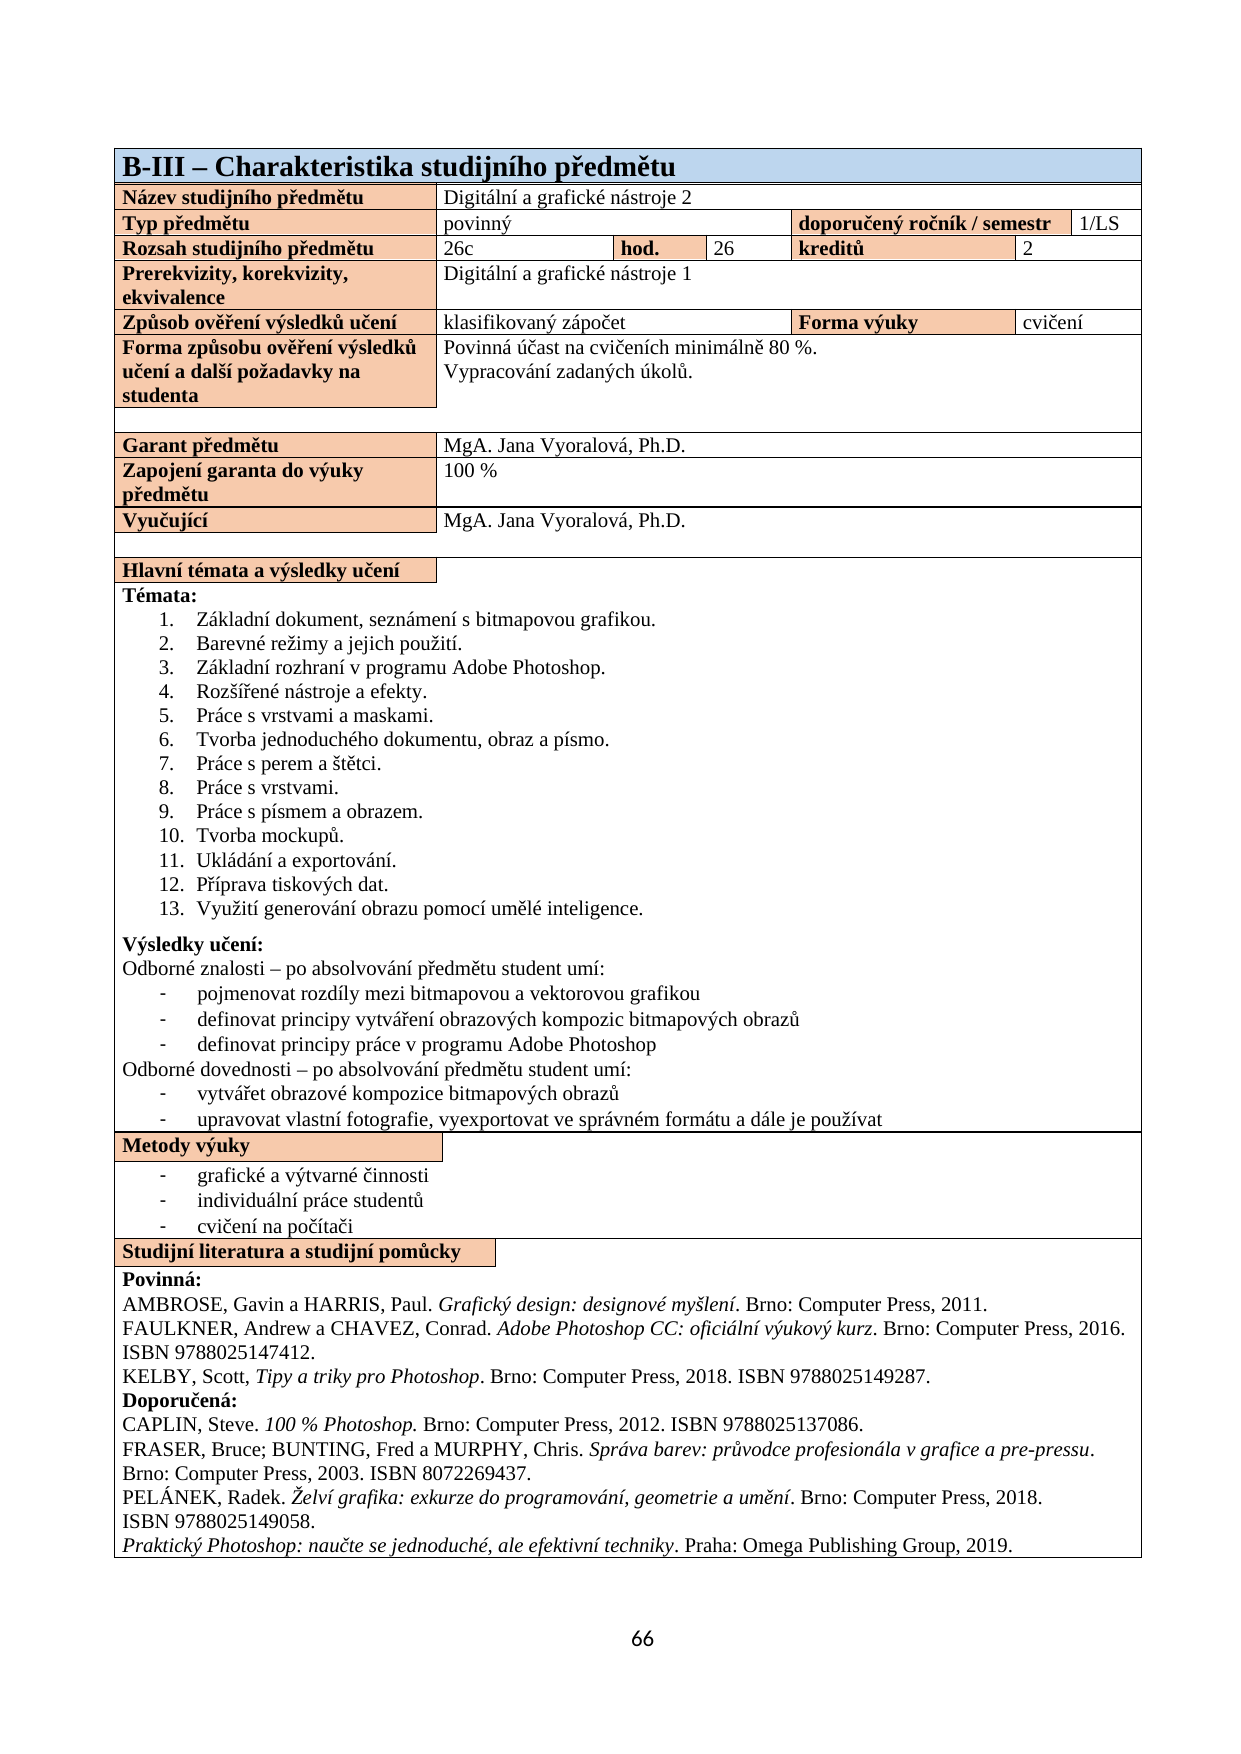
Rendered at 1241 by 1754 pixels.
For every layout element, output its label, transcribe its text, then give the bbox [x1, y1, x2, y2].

table_cell Vyučující [115, 508, 436, 532]
table_cell doporučený ročník / semestr [792, 210, 1071, 234]
table_cell Metody výuky [115, 1133, 442, 1161]
table_cell Digitální a grafické nástroje 2 [437, 185, 1141, 209]
table_cell kreditů [792, 236, 1015, 259]
table_cell Forma výuky [792, 310, 1015, 334]
table_cell Prerekvizity, korekvizity, ekvivalence [115, 261, 436, 309]
table_cell Hlavní témata a výsledky učení [115, 558, 436, 582]
table_cell klasifikovaný zápočet [437, 310, 791, 334]
table_cell Garant předmětu [115, 433, 436, 457]
table_cell Digitální a grafické nástroje 1 [437, 261, 1141, 309]
table_cell Studijní literatura a studijní pomůcky [115, 1239, 495, 1266]
table_cell grafické a výtvarné činnosti individuální práce studentů cvičení na počítači [115, 1161, 1141, 1238]
table_cell Povinná účast na cvičeních minimálně 80 %. Vypracování zadaných úkolů. [437, 335, 1141, 407]
table_cell 100 % [437, 458, 1141, 506]
table_cell cvičení [1016, 310, 1141, 334]
table_cell [115, 407, 1141, 432]
table_cell MgA. Jana Vyoralová, Ph.D. [437, 433, 1141, 457]
table_cell Typ předmětu [115, 210, 436, 234]
table_cell [443, 1133, 1141, 1161]
table_cell Povinná: AMBROSE, Gavin a HARRIS, Paul. Grafický design: designové myšlení. Brno: Computer Press, 2011. FAULKNER, Andrew a CHAVEZ, Conrad. Adobe Photoshop CC: oficiální výukový kurz. Brno: Computer Press, 2016. ISBN 9788025147412. KELBY, Scott, Tipy a triky pro Photoshop. Brno: Computer Press, 2018. ISBN 9788025149287. Doporučená: CAPLIN, Steve. 100 % Photoshop. Brno: Computer Press, 2012. ISBN 9788025137086. FRASER, Bruce; BUNTING, Fred a MURPHY, Chris. Správa barev: průvodce profesionála v grafice a pre-pressu. Brno: Computer Press, 2003. ISBN 8072269437. PELÁNEK, Radek. Želví grafika: exkurze do programování, geometrie a umění. Brno: Computer Press, 2018. ISBN 9788025149058. Praktický Photoshop: naučte se jednoduché, ale efektivní techniky. Praha: Omega Publishing Group, 2019. [115, 1266, 1141, 1557]
table_cell hod. [614, 236, 706, 259]
table_cell [437, 558, 1141, 582]
table_cell 2 [1016, 236, 1141, 259]
table_cell Název studijního předmětu [115, 185, 436, 209]
table_cell Forma způsobu ověření výsledků učení a další požadavky na studenta [115, 335, 436, 407]
table_cell 26c [437, 236, 613, 259]
table_cell 1/LS [1072, 210, 1141, 234]
table_cell MgA. Jana Vyoralová, Ph.D. [437, 508, 1141, 532]
table_cell 26 [707, 236, 791, 259]
table_cell Způsob ověření výsledků učení [115, 310, 436, 334]
table_header B-III – Charakteristika studijního předmětu [115, 149, 1141, 182]
table_cell [496, 1239, 1141, 1266]
table_cell povinný [437, 210, 791, 234]
table_cell [115, 532, 1141, 557]
table_cell Témata: Základní dokument, seznámení s bitmapovou grafikou. Barevné režimy a jejich použití. Základní rozhraní v programu Adobe Photoshop. Rozšířené nástroje a efekty. Práce s vrstvami a maskami. Tvorba jednoduchého dokumentu, obraz a písmo. Práce s perem a štětci. Práce s vrstvami. Práce s písmem a obrazem. Tvorba mockupů. Ukládání a exportování. Příprava tiskových dat. Využití generování obrazu pomocí umělé inteligence. Výsledky učení: Odborné znalosti – po absolvování předmětu student umí: pojmenovat rozdíly mezi bitmapovou a vektorovou grafikou definovat principy vytváření obrazových kompozic bitmapových obrazů definovat principy práce v programu Adobe Photoshop Odborné dovednosti – po absolvování předmětu student umí: vytvářet obrazové kompozice bitmapových obrazů upravovat vlastní fotografie, vyexportovat ve správném formátu a dále je používat [115, 582, 1141, 1131]
table_cell Rozsah studijního předmětu [115, 236, 436, 259]
table_cell Zapojení garanta do výuky předmětu [115, 458, 436, 506]
